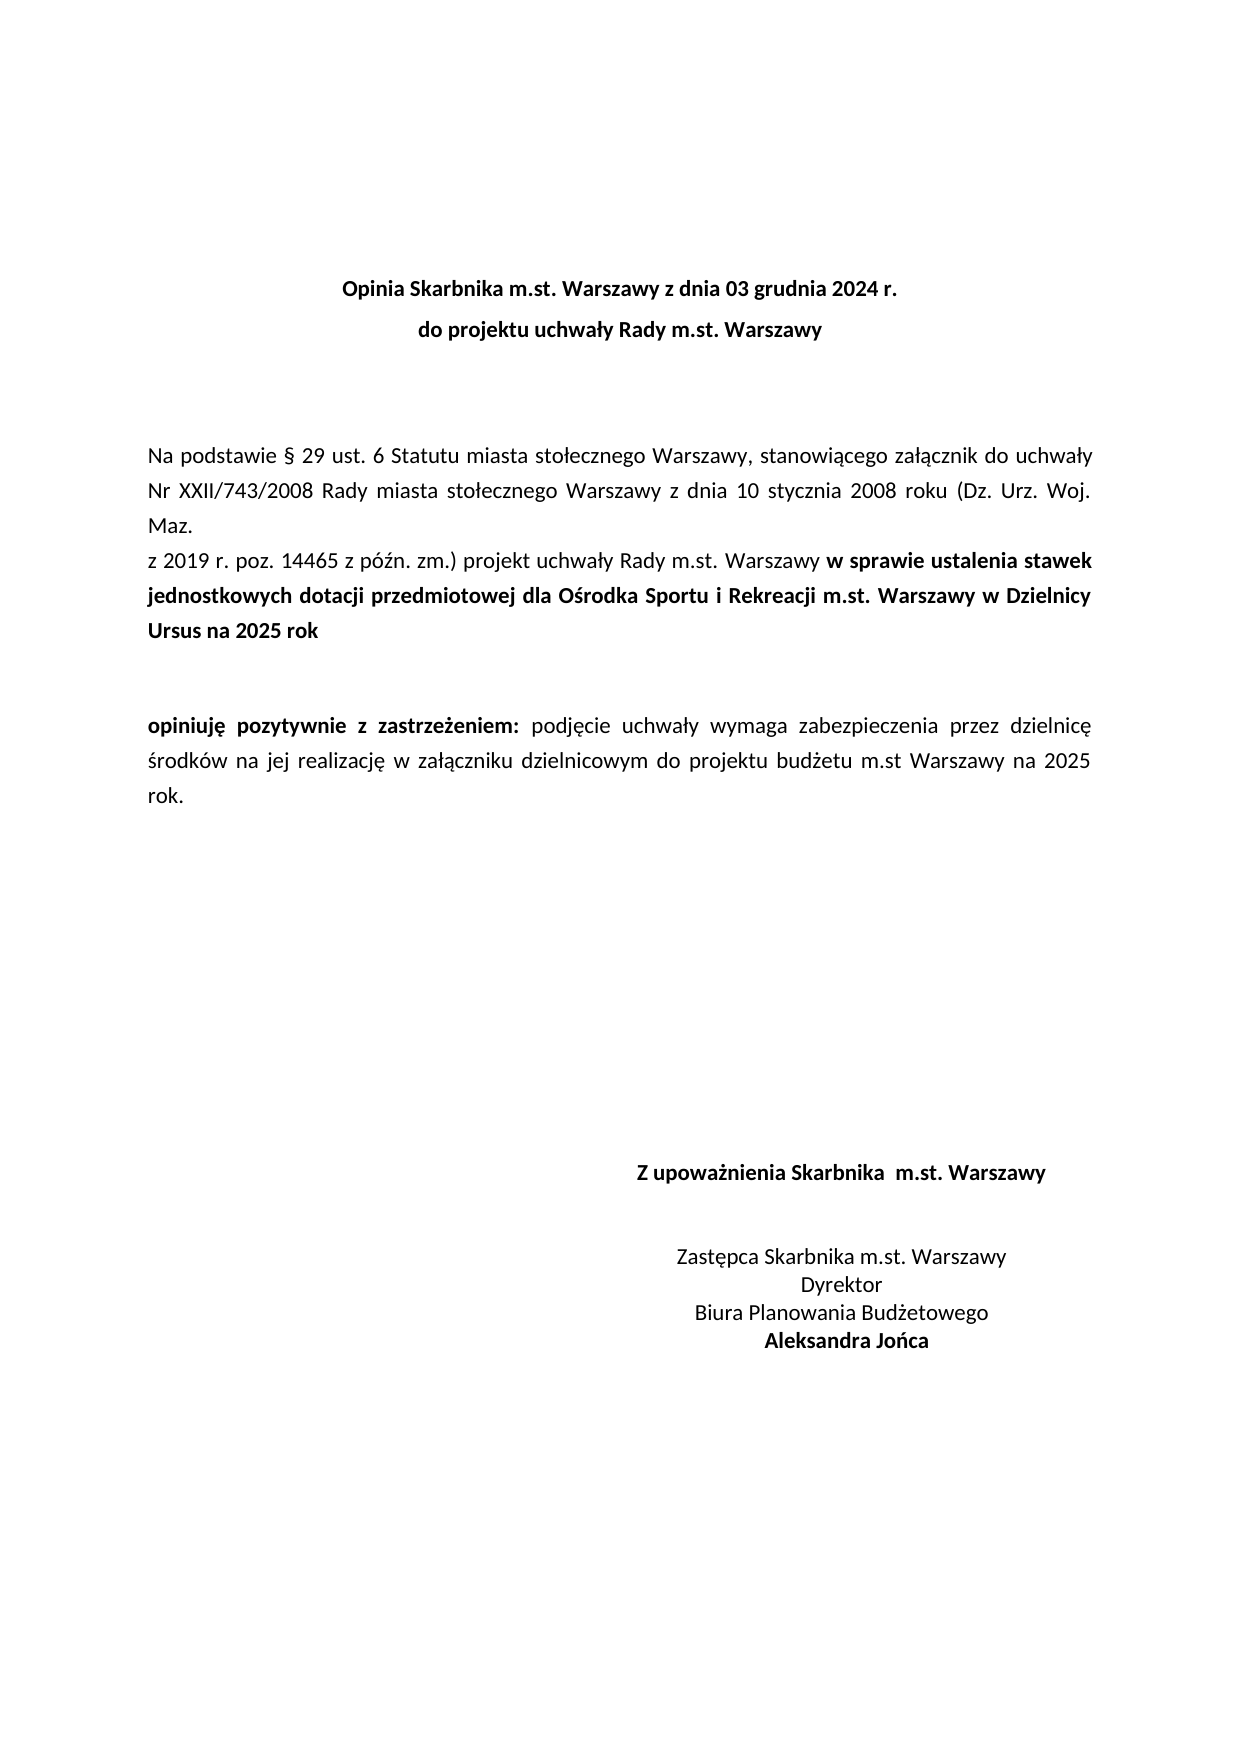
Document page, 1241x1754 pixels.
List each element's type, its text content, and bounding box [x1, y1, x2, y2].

text Biura Planowania Budżetowego [591, 1298, 1092, 1326]
text opiniuję pozytywnie z zastrzeżeniem: podjęcie uchwały wymaga zabezpieczenia przez dzielnicę środków na jej realizację w załączniku dzielnicowym do projektu budżetu m.st Warszawy na 2025 rok. [148, 712, 1092, 810]
text Zastępca Skarbnika m.st. Warszawy [591, 1242, 1092, 1270]
text Dyrektor [591, 1270, 1092, 1298]
text Z upoważnienia Skarbnika m.st. Warszawy [591, 1158, 1092, 1186]
text Opinia Skarbnika m.st. Warszawy z dnia 03 grudnia 2024 r. [148, 274, 1092, 302]
text Na podstawie § 29 ust. 6 Statutu miasta stołecznego Warszawy, stanowiącego załącznik do uchwały Nr XXII/743/2008 Rady miasta stołecznego Warszawy z dnia 10 stycznia 2008 roku (Dz. Urz. Woj. Maz. z 2019 r. poz. 14465 z późn. zm.) projekt uchwały Rady m.st. Warszawy w sprawie ustalenia stawek jednostkowych dotacji przedmiotowej dla Ośrodka Sportu i Rekreacji m.st. Warszawy w Dzielnicy Ursus na 2025 rok [148, 442, 1092, 645]
text Aleksandra Jońca [591, 1326, 1092, 1354]
text do projektu uchwały Rady m.st. Warszawy [148, 316, 1092, 344]
